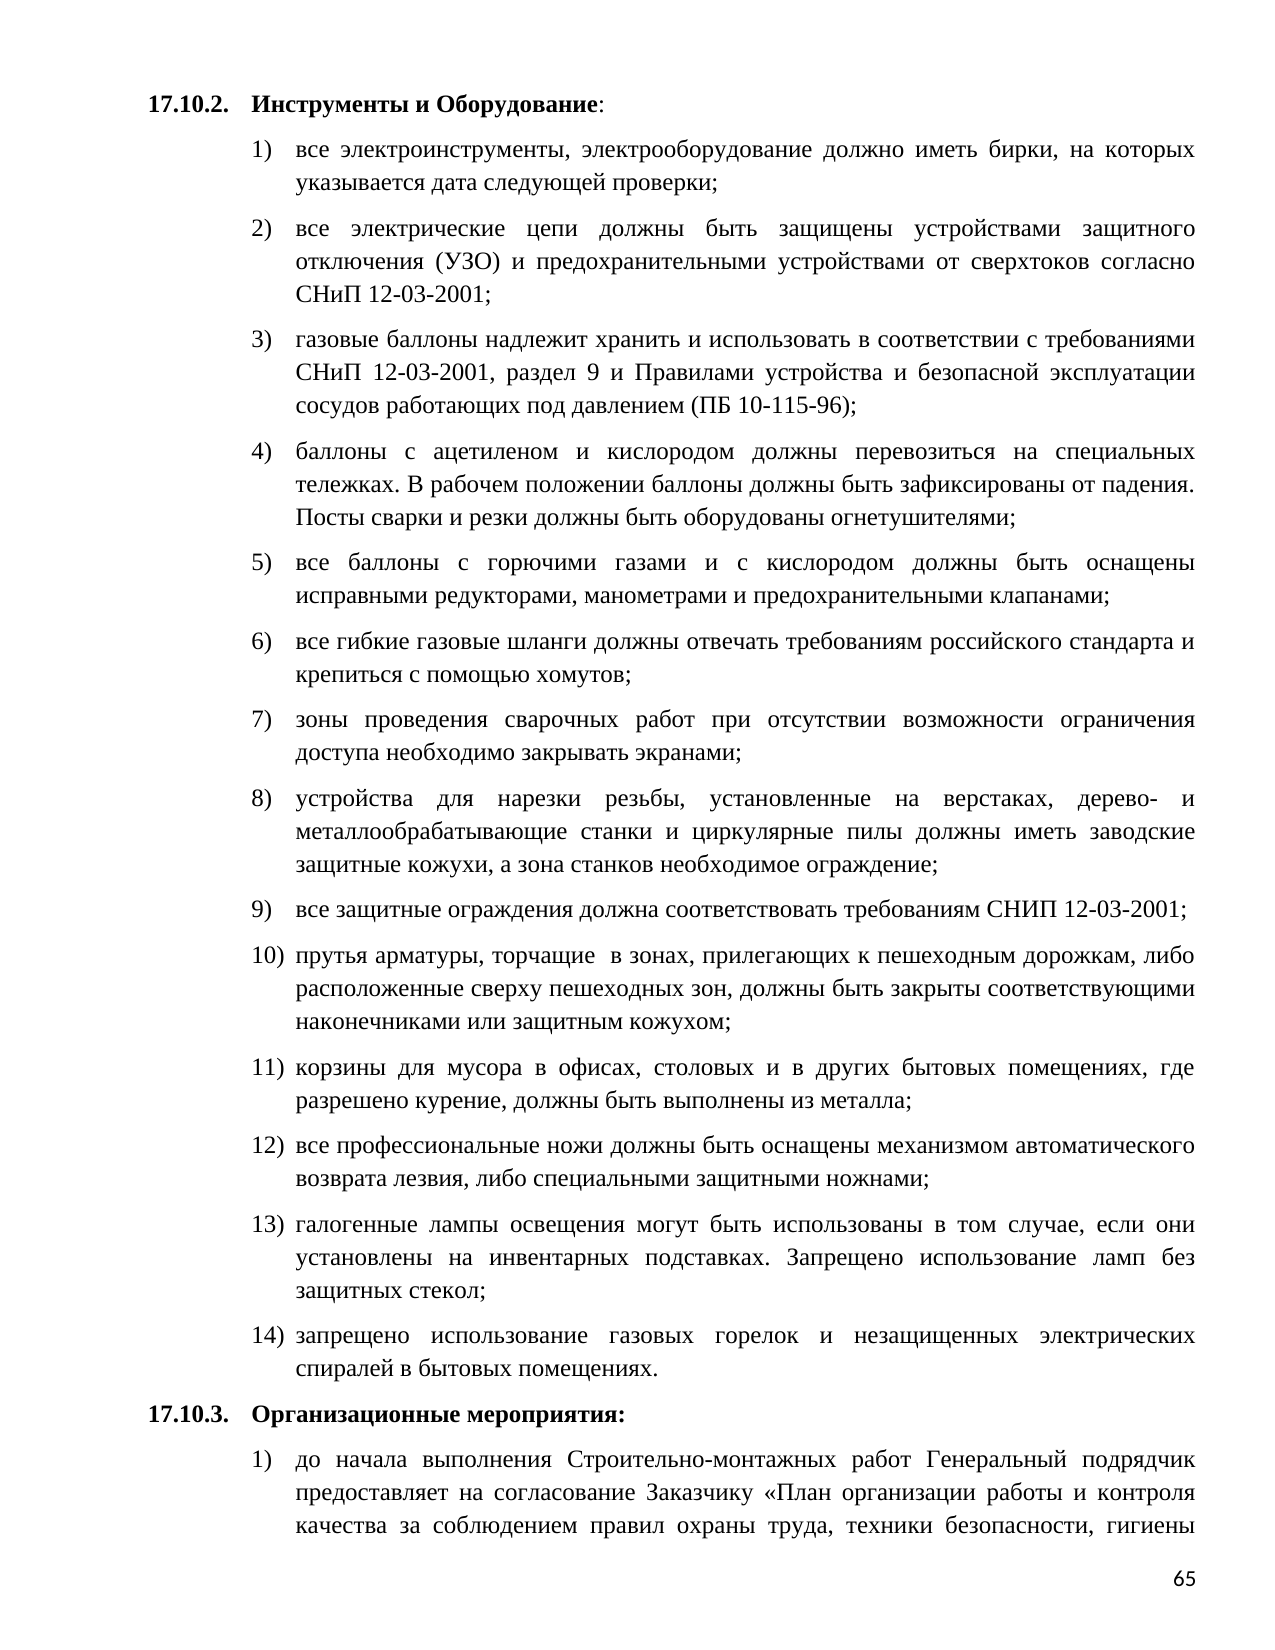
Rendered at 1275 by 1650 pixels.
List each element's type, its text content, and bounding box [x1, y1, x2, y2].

list галогенные лампы освещения могут быть использованы в том случае, если они установлены на инвентарных подставках. Запрещено использование ламп без защитных стекол; [251, 1209, 1196, 1303]
list Организационные мероприятия: [148, 1399, 1196, 1428]
list все баллоны с горючими газами и с кислородом должны быть оснащены исправными редукторами, манометрами и предохранительными клапанами; [251, 547, 1196, 609]
list корзины для мусора в офисах, столовых и в других бытовых помещениях, где разрешено курение, должны быть выполнены из металла; [251, 1052, 1196, 1113]
list все электроинструменты, электрооборудование должно иметь бирки, на которых указывается дата следующей проверки; [251, 134, 1196, 196]
list устройства для нарезки резьбы, установленные на верстаках, дерево- и металлообрабатывающие станки и циркулярные пилы должны иметь заводские защитные кожухи, а зона станков необходимое ограждение; [251, 783, 1196, 878]
list все защитные ограждения должна соответствовать требованиям СНИП 12-03-2001; [251, 894, 1196, 923]
list все электрические цепи должны быть защищены устройствами защитного отключения (УЗО) и предохранительными устройствами от сверхтоков согласно СНиП 12-03-2001; [251, 213, 1196, 307]
list прутья арматуры, торчащие в зонах, прилегающих к пешеходным дорожкам, либо расположенные сверху пешеходных зон, должны быть закрыты соответствующими наконечниками или защитным кожухом; [251, 940, 1196, 1035]
list Инструменты и Оборудование: [148, 89, 1196, 117]
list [251, 1444, 1196, 1539]
list баллоны с ацетиленом и кислородом должны перевозиться на специальных тележках. В рабочем положении баллоны должны быть зафиксированы от падения. Посты сварки и резки должны быть оборудованы огнетушителями; [251, 436, 1196, 531]
list запрещено использование газовых горелок и незащищенных электрических спиралей в бытовых помещениях. [251, 1320, 1196, 1382]
list зоны проведения сварочных работ при отсутствии возможности ограничения доступа необходимо закрывать экранами; [251, 704, 1196, 766]
list все профессиональные ножи должны быть оснащены механизмом автоматического возврата лезвия, либо специальными защитными ножнами; [251, 1130, 1196, 1192]
list все гибкие газовые шланги должны отвечать требованиям российского стандарта и крепиться с помощью хомутов; [251, 626, 1196, 688]
list газовые баллоны надлежит хранить и использовать в соответствии с требованиями СНиП 12-03-2001, раздел 9 и Правилами устройства и безопасной эксплуатации сосудов работающих под давлением (ПБ 10-115-96); [251, 324, 1196, 419]
